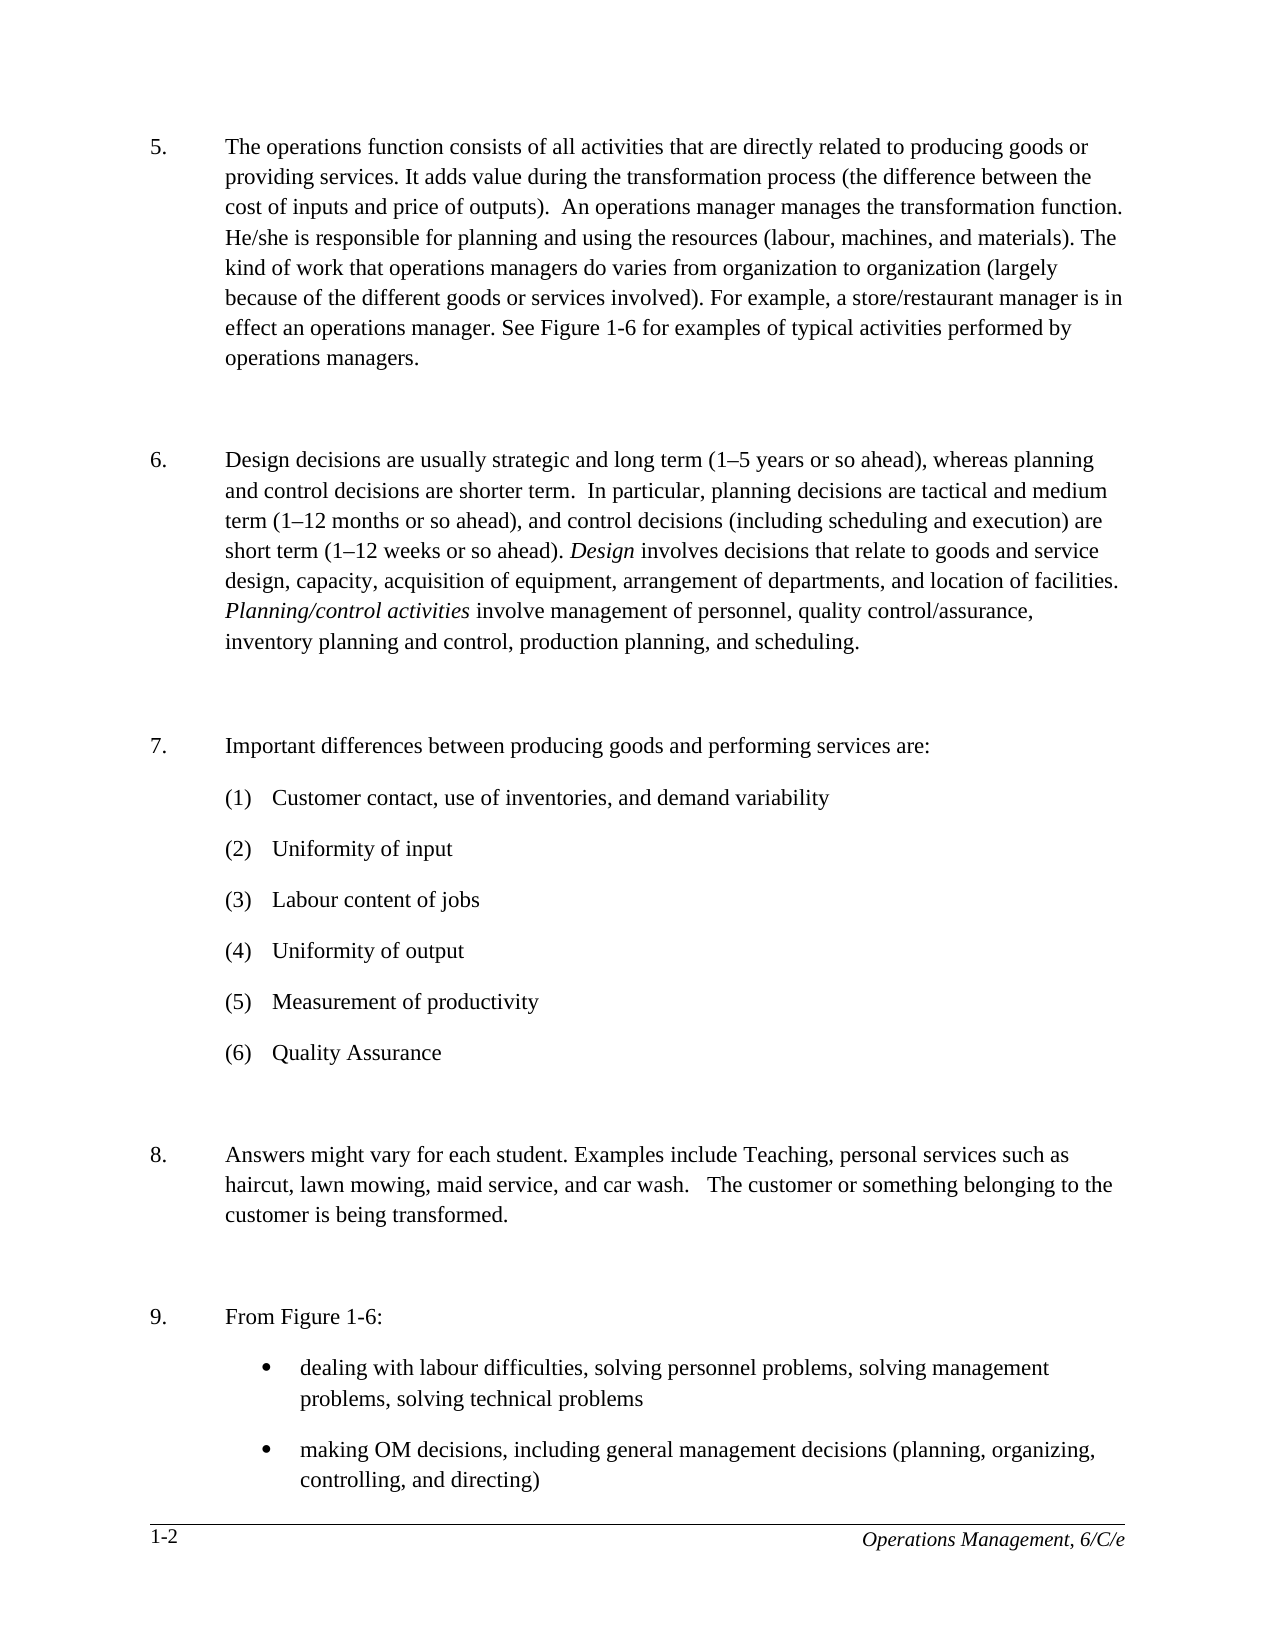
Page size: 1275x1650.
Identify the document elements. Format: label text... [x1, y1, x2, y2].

text (3) Labour content of jobs [225, 886, 1125, 912]
list dealing with labour difficulties, solving personnel problems, solving management problems, solving technical problems [262, 1354, 1125, 1411]
text 5. The operations function consists of all activities that are directly related to producing goods or providing services. It adds value during the transformation process (the difference between the cost of inputs and price of outputs). An operations manager manages the transformation function. He/she is responsible for planning and using the resources (labour, machines, and materials). The kind of work that operations managers do varies from organization to organization (largely because of the different goods or services involved). For example, a store/restaurant manager is in effect an operations manager. See Figure 1-6 for examples of typical activities performed by operations managers. [150, 133, 1125, 371]
list Quality Assurance [225, 1039, 1125, 1065]
text 8. Answers might vary for each student. Examples include Teaching, personal services such as haircut, lawn mowing, maid service, and car wash. The customer or something belonging to the customer is being transformed. [150, 1141, 1125, 1228]
text 7. Important differences between producing goods and performing services are: [150, 733, 1125, 759]
text (4) Uniformity of output [225, 937, 1125, 963]
text 9. From Figure 1-6: [150, 1303, 1125, 1330]
list Measurement of productivity [225, 988, 1125, 1014]
text (1) Customer contact, use of inventories, and demand variability [225, 784, 1125, 810]
text 6. Design decisions are usually strategic and long term (1–5 years or so ahead), whereas planning and control decisions are shorter term. In particular, planning decisions are tactical and medium term (1–12 months or so ahead), and control decisions (including scheduling and execution) are short term (1–12 weeks or so ahead). Design involves decisions that relate to goods and service design, capacity, acquisition of equipment, arrangement of departments, and location of facilities. Planning/control activities involve management of personnel, quality control/assurance, inventory planning and control, production planning, and scheduling. [150, 446, 1125, 654]
list making OM decisions, including general management decisions (planning, organizing, controlling, and directing) [262, 1436, 1125, 1492]
text (2) Uniformity of input [225, 835, 1125, 861]
